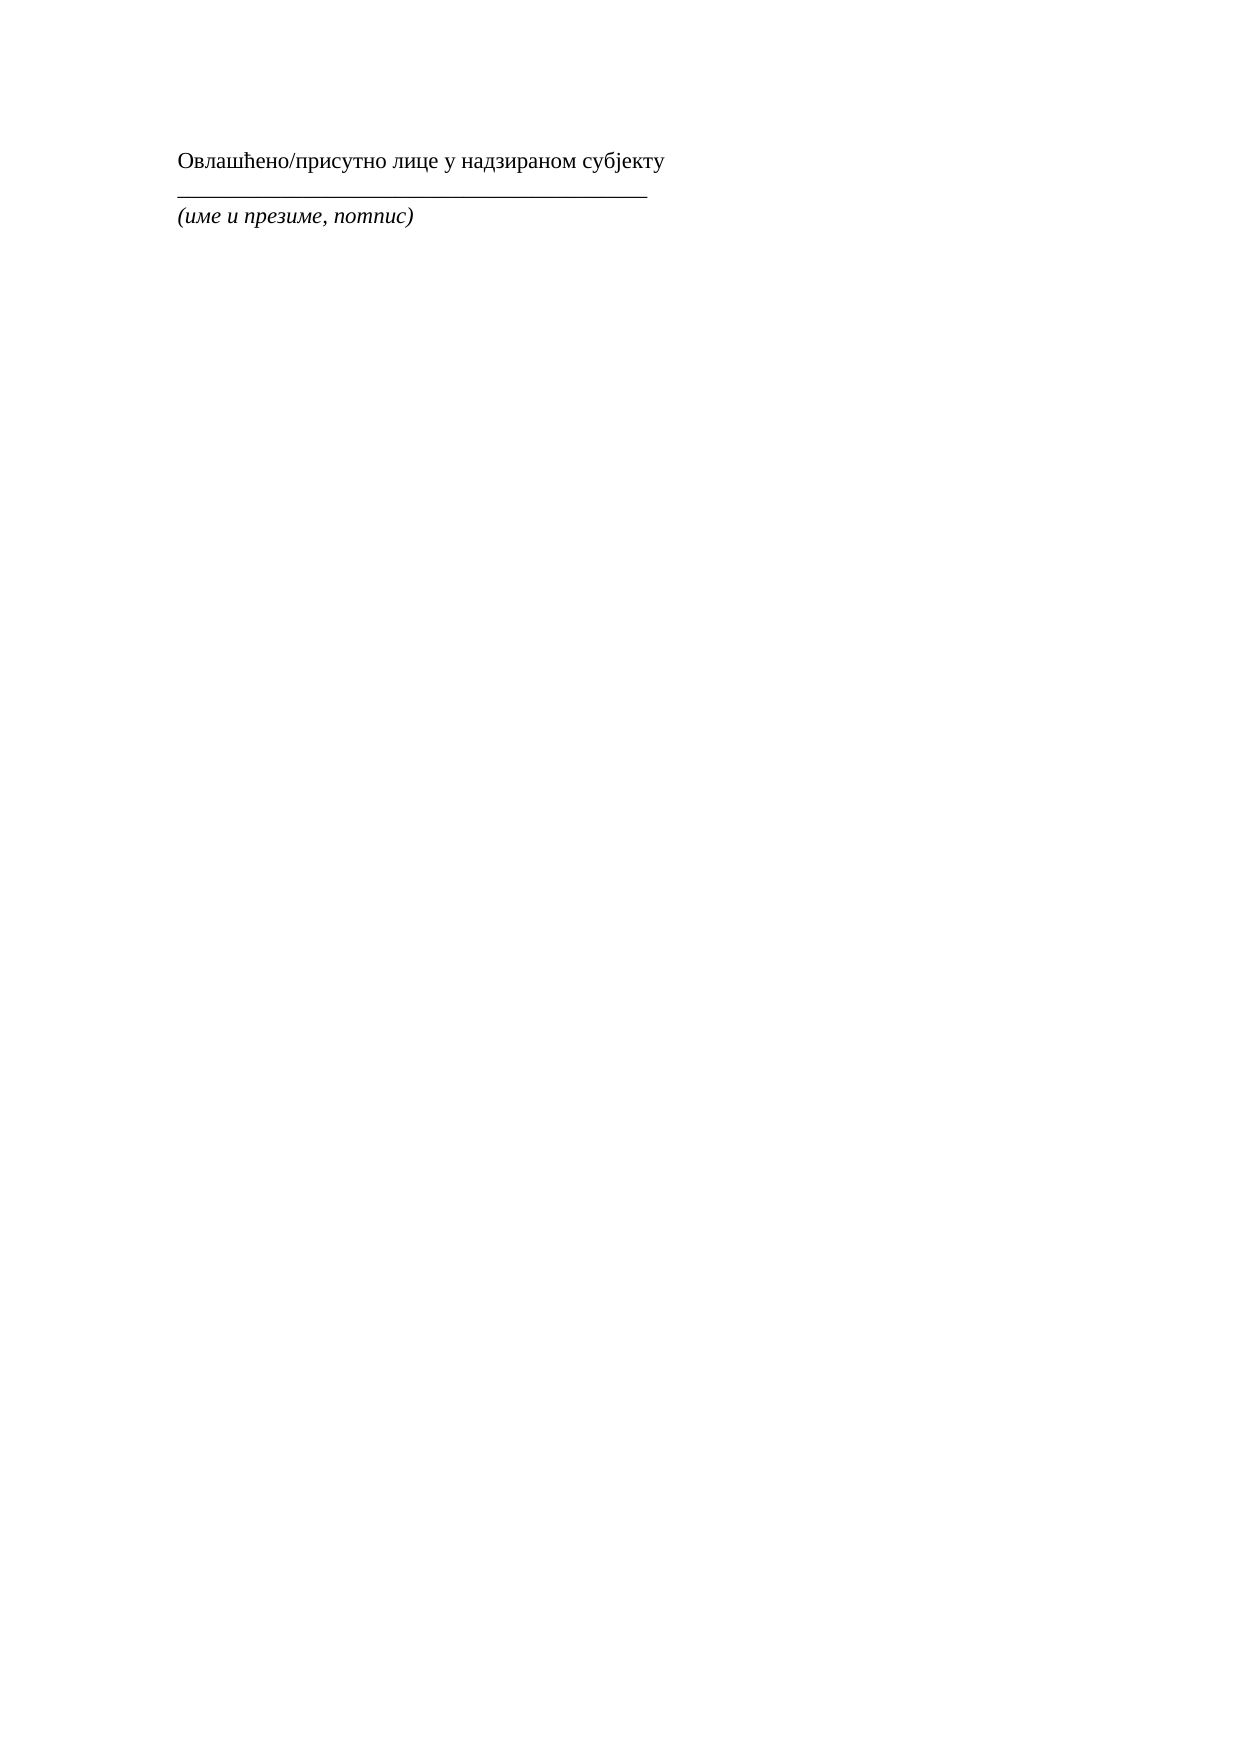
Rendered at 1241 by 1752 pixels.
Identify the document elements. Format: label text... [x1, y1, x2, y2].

text (име и презиме, потпис) [148, 201, 1122, 228]
text _________________________________________ [148, 173, 1122, 201]
text Овлашћено/присутно лице у надзираном субјекту [148, 146, 1122, 173]
